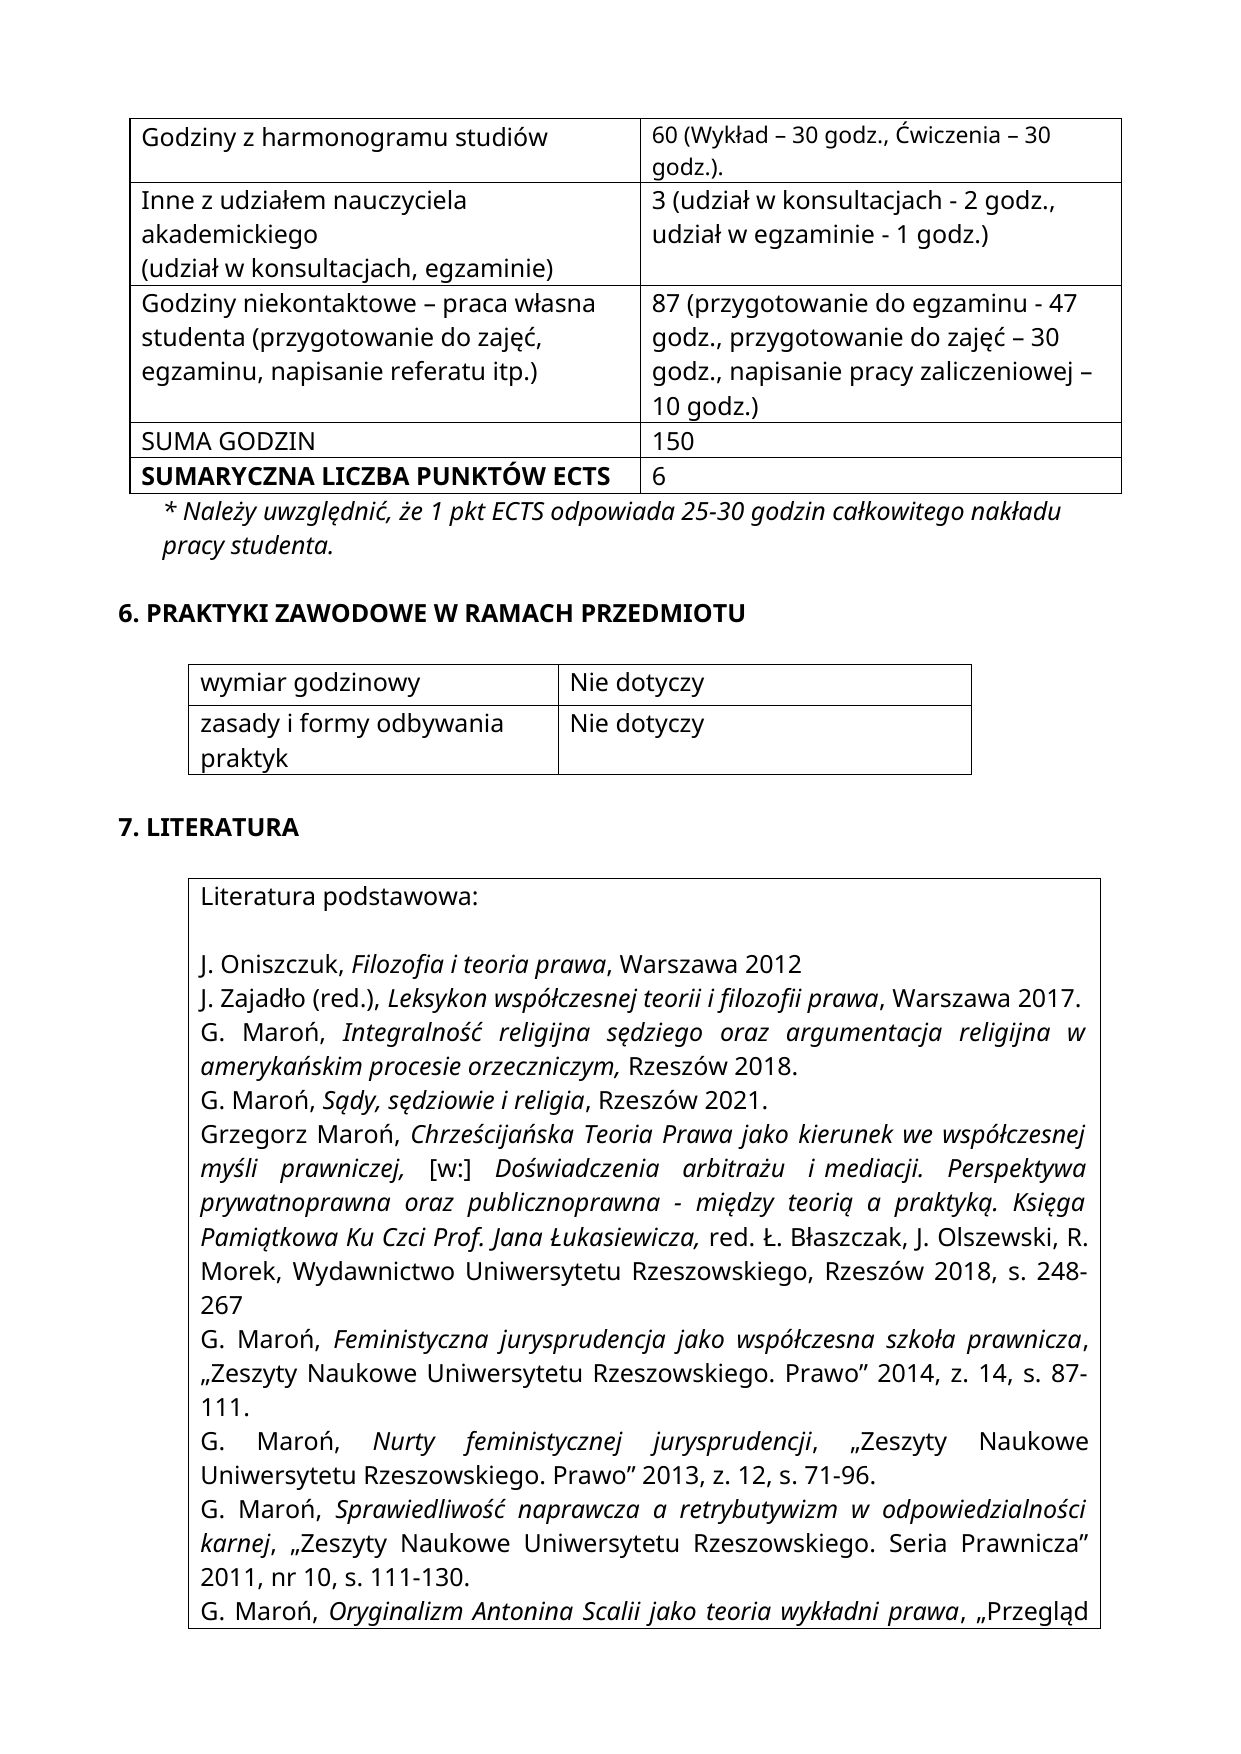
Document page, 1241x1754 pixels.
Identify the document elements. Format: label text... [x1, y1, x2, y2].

table_cell SUMA GODZIN [131, 423, 640, 457]
table_cell Inne z udziałem nauczyciela akademickiego (udział w konsultacjach, egzaminie) [131, 183, 640, 285]
table_cell 150 [641, 423, 1121, 457]
table_header Nie dotyczy [559, 665, 971, 705]
table_cell 6 [641, 458, 1121, 492]
text * Należy uwzględnić, że 1 pkt ECTS odpowiada 25-30 godzin całkowitego nakładu pracy studenta. [162, 494, 1122, 562]
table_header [189, 879, 1100, 1628]
table_header wymiar godzinowy [189, 665, 558, 705]
table_cell Godziny niekontaktowe – praca własna studenta (przygotowanie do zajęć, egzaminu, napisanie referatu itp.) [131, 286, 640, 422]
table_cell Nie dotyczy [559, 706, 971, 774]
table_cell SUMARYCZNA LICZBA PUNKTÓW ECTS [131, 458, 640, 492]
table_cell Godziny z harmonogramu studiów [131, 119, 640, 182]
table_cell 60 (Wykład – 30 godz., Ćwiczenia – 30 godz.). [641, 119, 1121, 182]
text 7. LITERATURA [118, 809, 1122, 843]
table_cell 3 (udział w konsultacjach - 2 godz., udział w egzaminie - 1 godz.) [641, 183, 1121, 285]
table_cell zasady i formy odbywania praktyk [189, 706, 558, 774]
table_cell 87 (przygotowanie do egzaminu - 47 godz., przygotowanie do zajęć – 30 godz., napisanie pracy zaliczeniowej – 10 godz.) [641, 286, 1121, 422]
text 6. PRAKTYKI ZAWODOWE W RAMACH PRZEDMIOTU [118, 596, 1122, 630]
